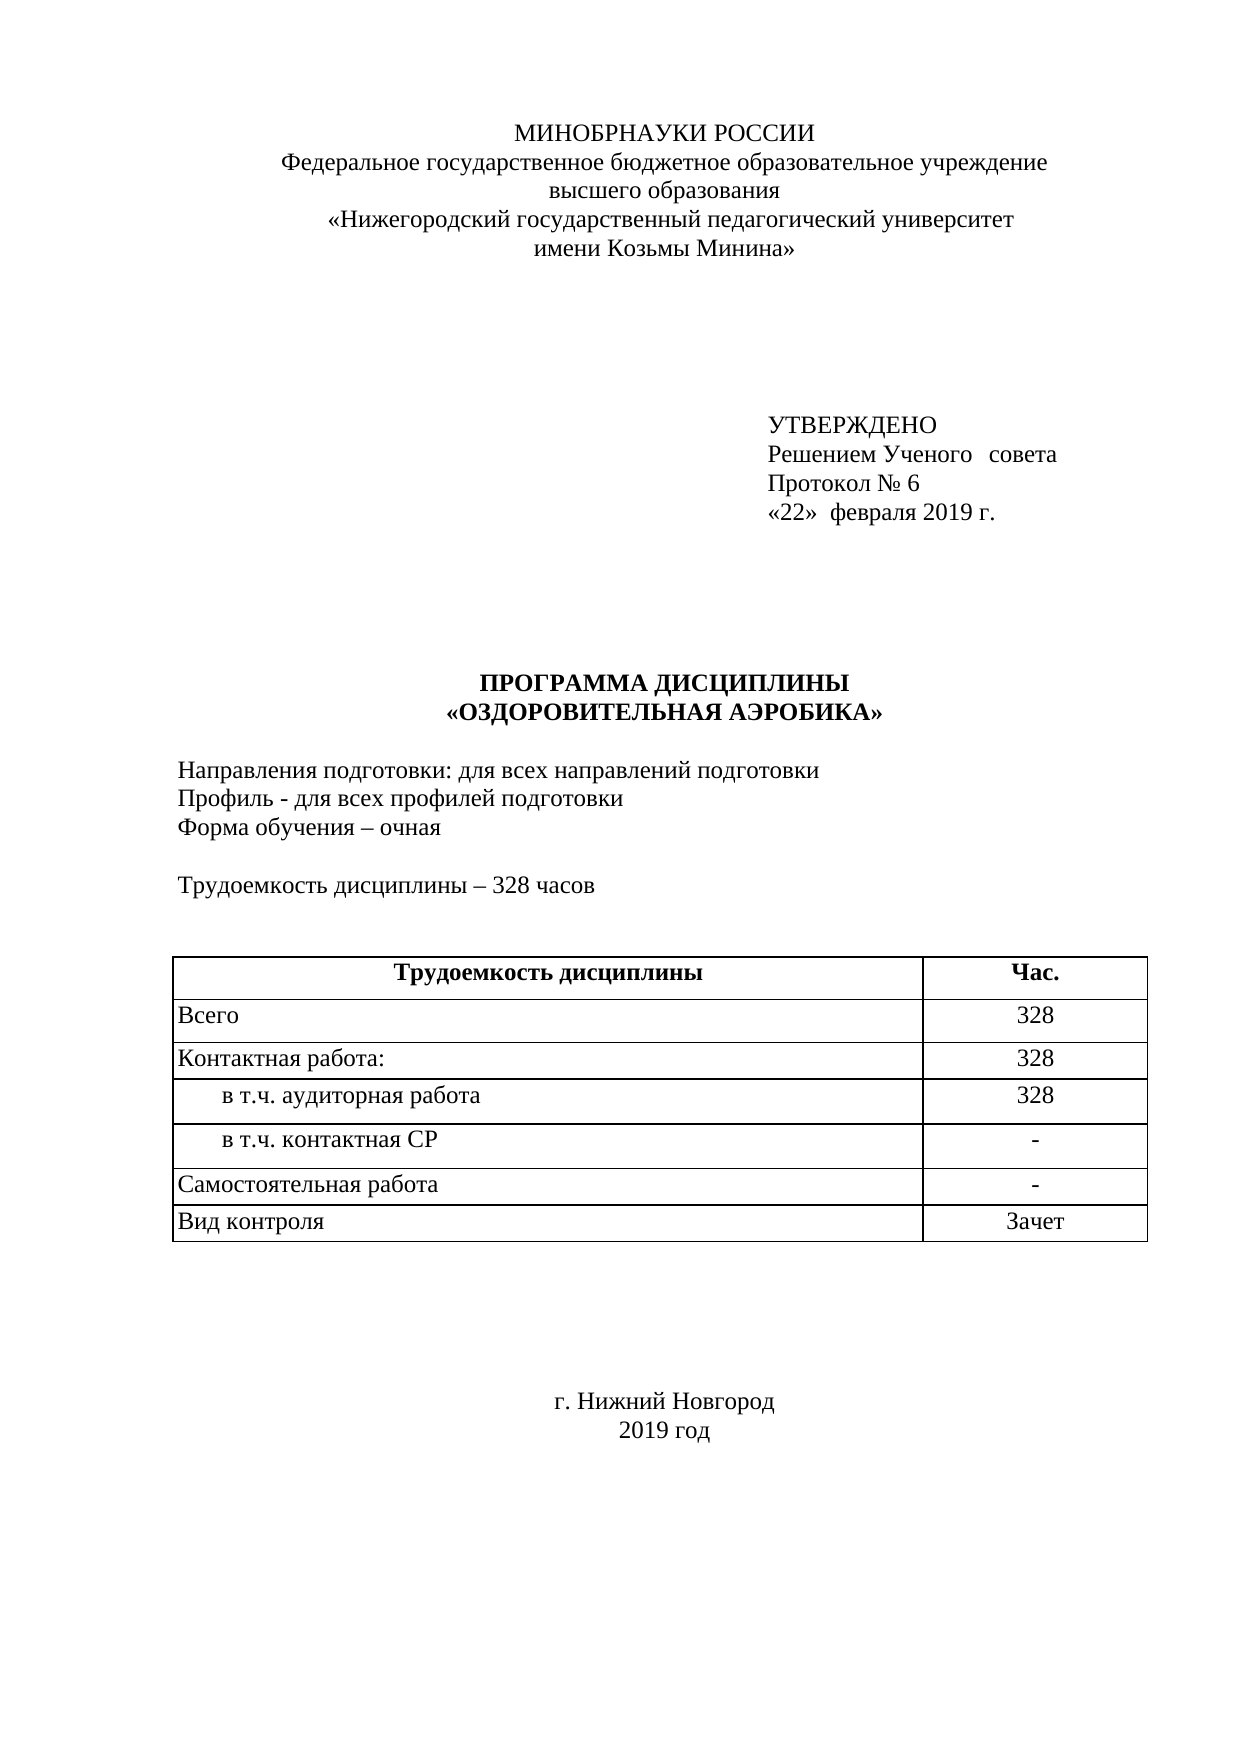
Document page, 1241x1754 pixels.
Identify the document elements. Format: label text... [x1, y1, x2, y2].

text программа дисциплины [177, 668, 1152, 697]
table_cell - [924, 1125, 1147, 1167]
table_cell 328 [924, 1000, 1147, 1041]
table_cell Контактная работа: [174, 1043, 922, 1078]
table_cell Вид контроля [174, 1206, 922, 1241]
table_cell 328 [924, 1080, 1147, 1123]
text минобрнауки РОССИИ [177, 118, 1152, 147]
text 2019 год [177, 1415, 1152, 1444]
text Направления подготовки: для всех направлений подготовки [177, 755, 1152, 783]
text «Нижегородский государственный педагогический университет [177, 204, 1152, 233]
text г. Нижний Новгород [177, 1386, 1152, 1415]
text Форма обучения – очная [177, 812, 1152, 841]
table_cell 328 [924, 1043, 1147, 1078]
text Протокол № 6 [177, 468, 1152, 497]
text имени Козьмы Минина» [177, 233, 1152, 262]
table_cell в т.ч. аудиторная работа [174, 1080, 922, 1123]
table_cell Самостоятельная работа [174, 1169, 922, 1204]
table_header Трудоемкость дисциплины [174, 958, 922, 999]
text Решением Ученого совета [177, 439, 1152, 468]
text «22» февраля 2019 г. [177, 497, 1152, 525]
text «Оздоровительная аэробика» [177, 697, 1152, 726]
text высшего образования [177, 176, 1152, 204]
table_header Час. [924, 958, 1147, 999]
text Федеральное государственное бюджетное образовательное учреждение [177, 147, 1152, 176]
table_cell Всего [174, 1000, 922, 1041]
text УТВЕРЖДЕНО [177, 410, 1152, 439]
table_cell Зачет [924, 1206, 1147, 1241]
text Трудоемкость дисциплины – 328 часов [177, 870, 1152, 898]
table_cell - [924, 1169, 1147, 1204]
text Профиль - для всех профилей подготовки [177, 783, 1152, 812]
table_cell в т.ч. контактная СР [174, 1125, 922, 1167]
